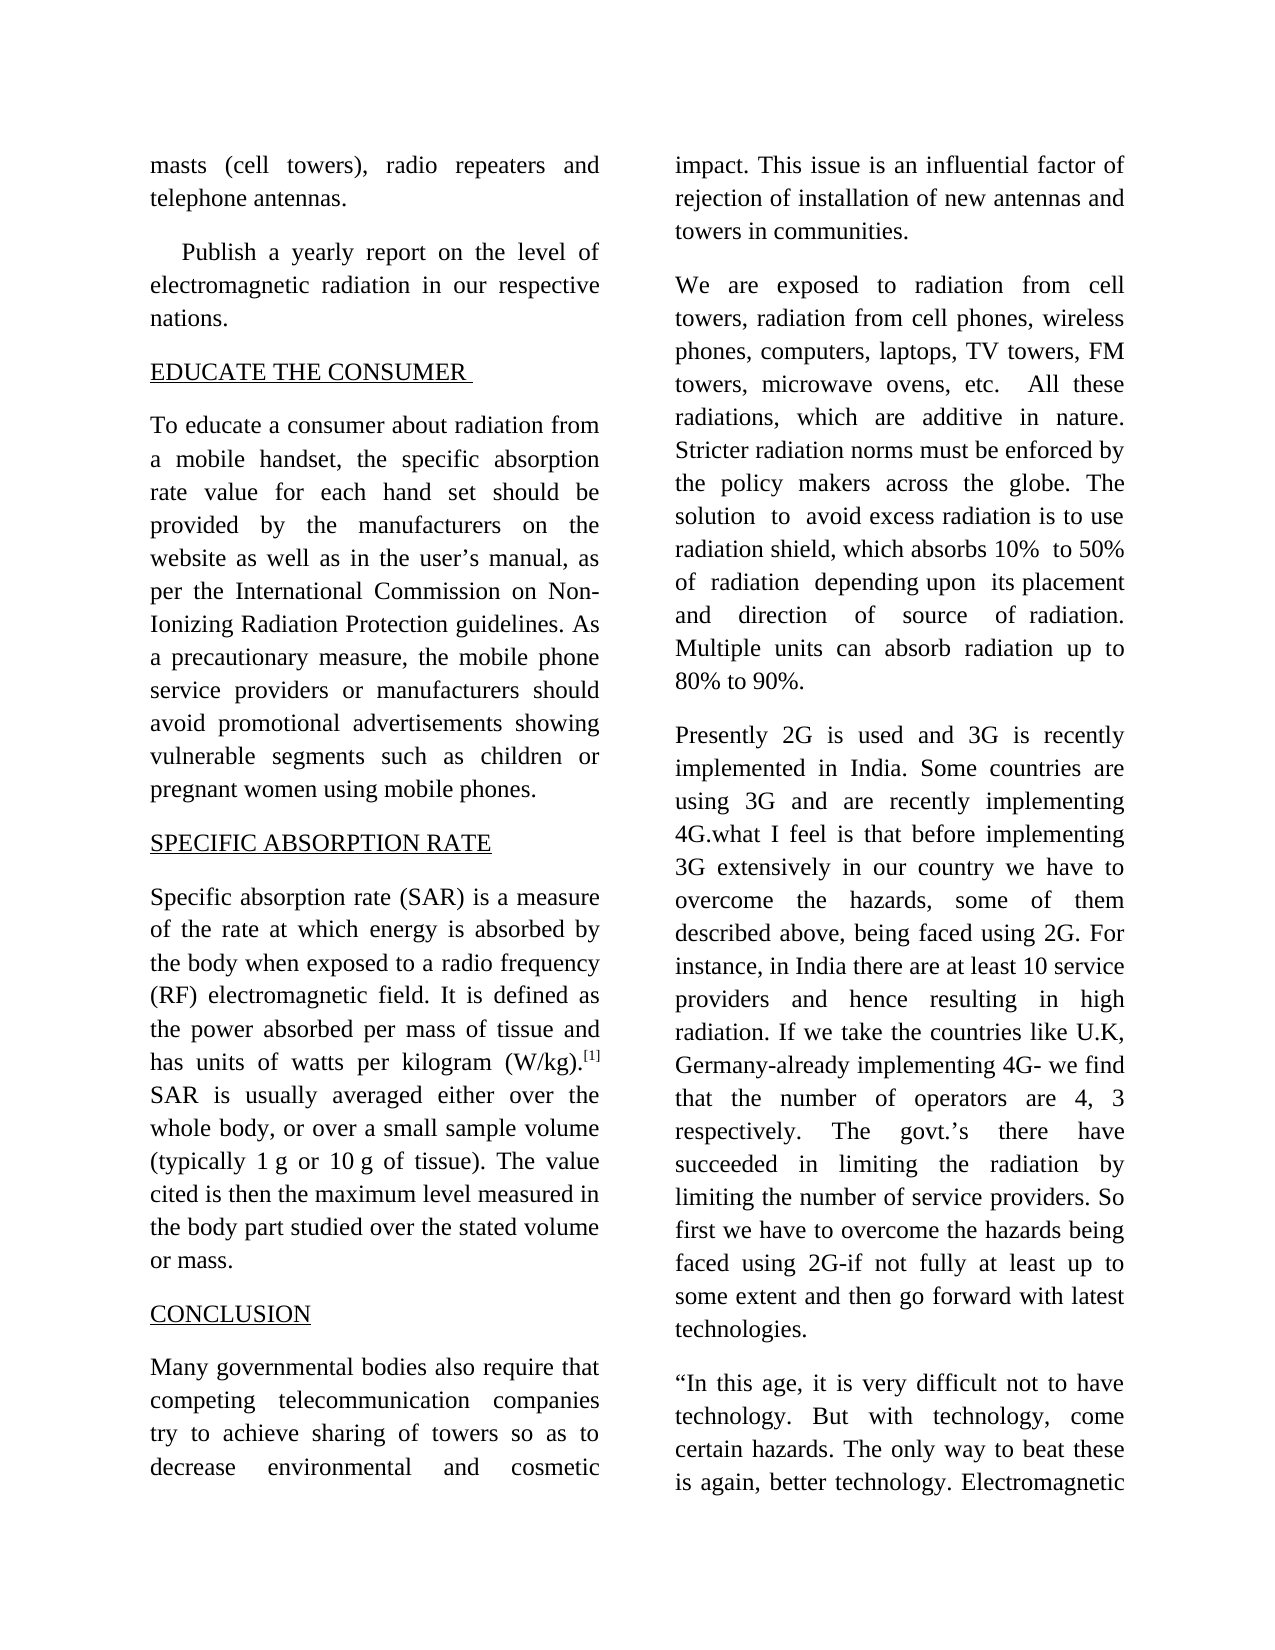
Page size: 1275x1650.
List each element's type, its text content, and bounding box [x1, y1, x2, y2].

text Specific absorption rate (SAR) is a measure of the rate at which energy is absorbed by the body when exposed to a radio frequency (RF) electromagnetic field. It is defined as the power absorbed per mass of tissue and has units of watts per kilogram (W/kg).[1] SAR is usually averaged either over the whole body, or over a small sample volume (typically 1 g or 10 g of tissue). The value cited is then the maximum level measured in the body part studied over the stated volume or mass. [150, 882, 600, 1273]
text CONCLUSION [150, 1299, 600, 1327]
text Many governmental bodies also require that competing telecommunication companies try to achieve sharing of towers so as to decrease environmental and cosmetic impact. This issue is an influential factor of rejection of installation of new antennas and towers in communities. [675, 150, 1125, 245]
text Many governmental bodies also require that competing telecommunication companies try to achieve sharing of towers so as to decrease environmental and cosmetic impact. This issue is an influential factor of rejection of installation of new antennas and towers in communities. [150, 1352, 600, 1480]
text  Publish a yearly report on the level of electromagnetic radiation in our respective nations. [150, 237, 600, 332]
text SPECIFIC ABSORPTION RATE [150, 828, 600, 856]
text EDUCATE THE CONSUMER [150, 357, 600, 386]
text We are exposed to radiation from cell towers, radiation from cell phones, wireless phones, computers, laptops, TV towers, FM towers, microwave ovens, etc. All these radiations, which are additive in nature. Stricter radiation norms must be enforced by the policy makers across the globe. The solution to avoid excess radiation is to use radiation shield, which absorbs 10% to 50% of radiation depending upon its placement and direction of source of radiation. Multiple units can absorb radiation up to 80% to 90%. [675, 270, 1125, 695]
text Presently 2G is used and 3G is recently implemented in India. Some countries are using 3G and are recently implementing 4G.what I feel is that before implementing 3G extensively in our country we have to overcome the hazards, some of them described above, being faced using 2G. For instance, in India there are at least 10 service providers and hence resulting in high radiation. If we take the countries like U.K, Germany-already implementing 4G- we find that the number of operators are 4, 3 respectively. The govt.’s there have succeeded in limiting the radiation by limiting the number of service providers. So first we have to overcome the hazards being faced using 2G-if not fully at least up to some extent and then go forward with latest technologies. [675, 720, 1125, 1343]
text To educate a consumer about radiation from a mobile handset, the specific absorption rate value for each hand set should be provided by the manufacturers on the website as well as in the user’s manual, as per the International Commission on Non-Ionizing Radiation Protection guidelines. As a precautionary measure, the mobile phone service providers or manufacturers should avoid promotional advertisements showing vulnerable segments such as children or pregnant women using mobile phones. [150, 411, 600, 803]
